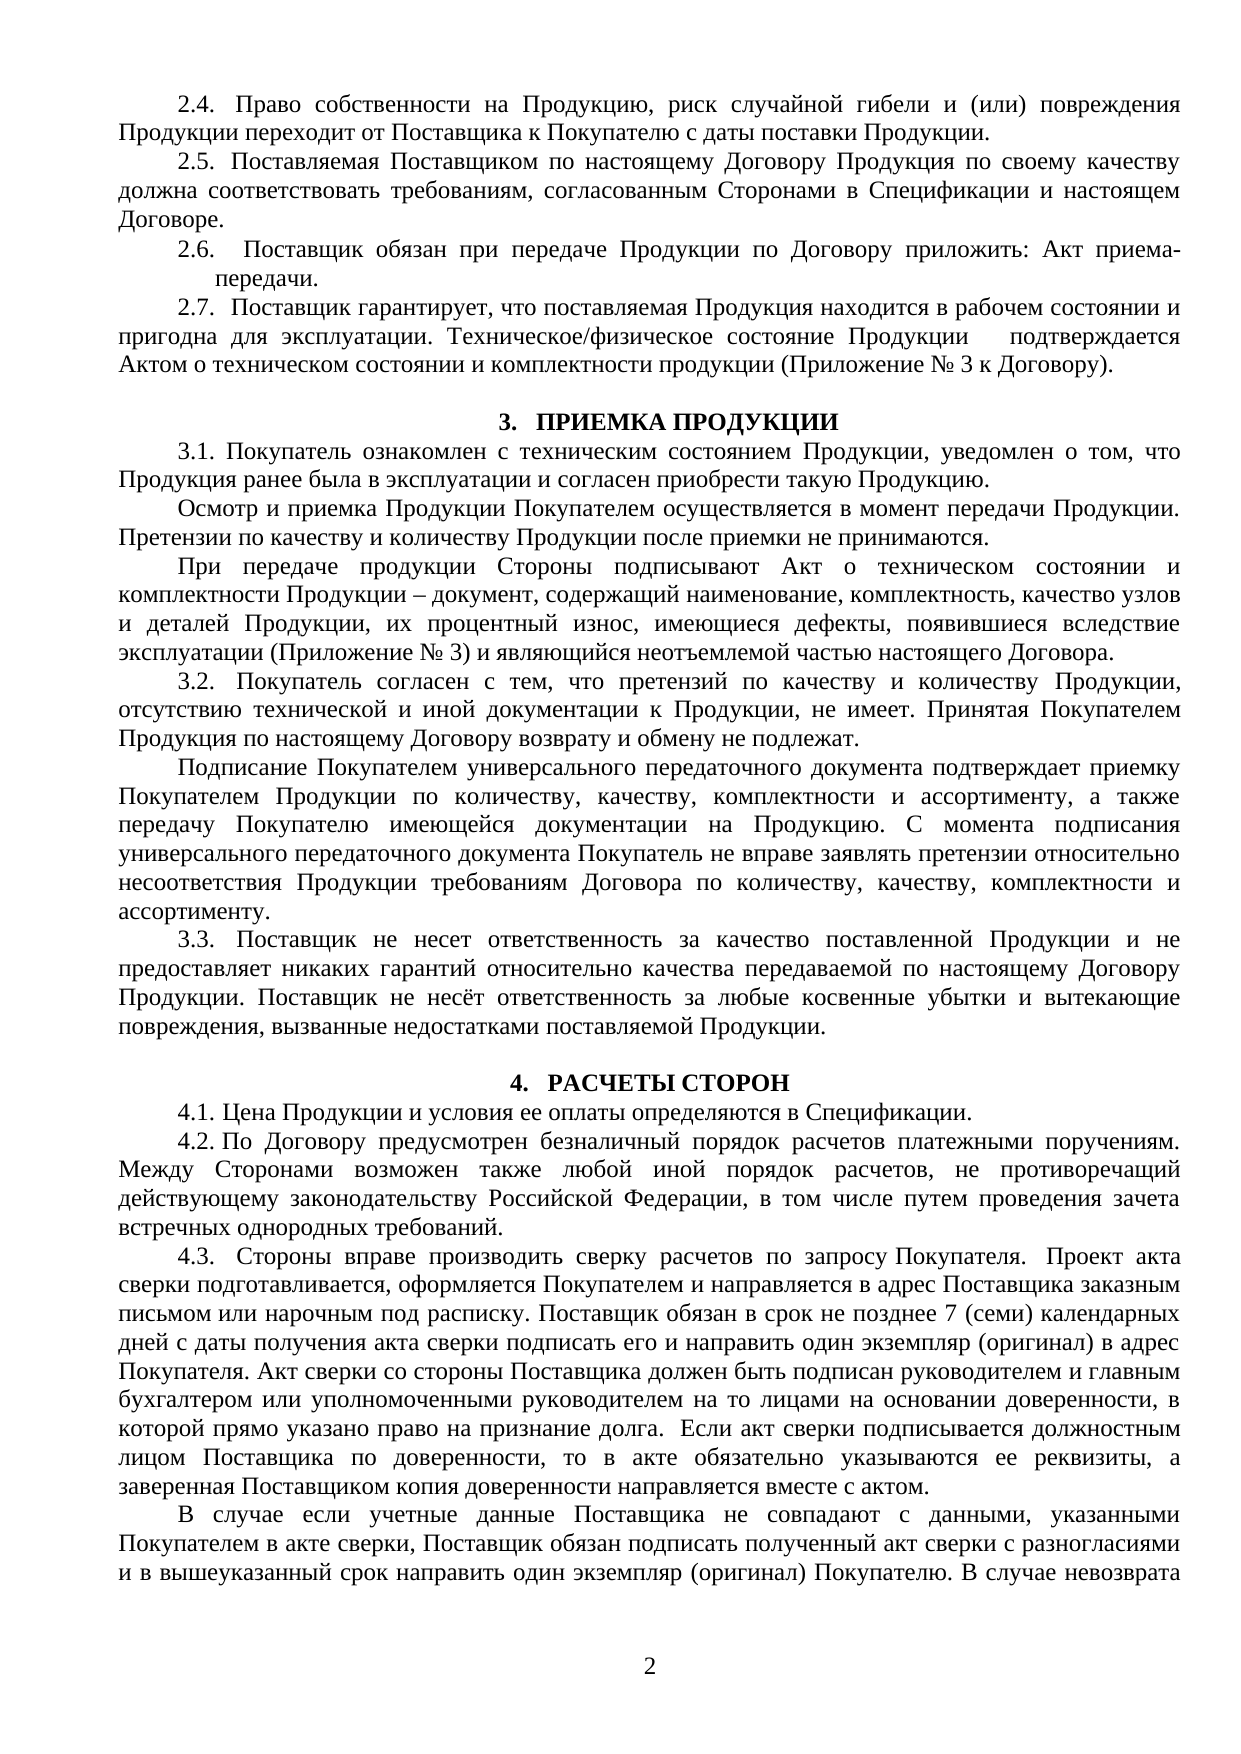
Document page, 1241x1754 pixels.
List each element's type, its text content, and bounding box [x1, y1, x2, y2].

list Поставляемая Поставщиком по настоящему Договору Продукция по своему качеству должна соответствовать требованиям, согласованным Сторонами в Спецификации и настоящем Договоре. [118, 146, 1181, 234]
list Покупатель согласен с тем, что претензий по качеству и количеству Продукции, отсутствию технической и иной документации к Продукции, не имеет. Принятая Покупателем Продукция по настоящему Договору возврату и обмену не подлежат. [118, 666, 1181, 752]
list Право собственности на Продукцию, риск случайной гибели и (или) повреждения Продукции переходит от Поставщика к Покупателю с даты поставки Продукции. [118, 89, 1181, 146]
text Осмотр и приемка Продукции Покупателем осуществляется в момент передачи Продукции. Претензии по качеству и количеству Продукции после приемки не принимаются. [118, 493, 1181, 551]
list Стороны вправе производить сверку расчетов по запросу Покупателя. Проект акта сверки подготавливается, оформляется Покупателем и направляется в адрес Поставщика заказным письмом или нарочным под расписку. Поставщик обязан в срок не позднее 7 (семи) календарных дней с даты получения акта сверки подписать его и направить один экземпляр (оригинал) в адрес Покупателя. Акт сверки со стороны Поставщика должен быть подписан руководителем и главным бухгалтером или уполномоченными руководителем на то лицами на основании доверенности, в которой прямо указано право на признание долга. Если акт сверки подписывается должностным лицом Поставщика по доверенности, то в акте обязательно указываются ее реквизиты, а заверенная Поставщиком копия доверенности направляется вместе с актом. [118, 1241, 1181, 1499]
text 4.1. Цена Продукции и условия ее оплаты определяются в Спецификации. [118, 1097, 1181, 1126]
list Поставщик не несет ответственность за качество поставленной Продукции и не предоставляет никаких гарантий относительно качества передаваемой по настоящему Договору Продукции. Поставщик не несёт ответственность за любые косвенные убытки и вытекающие повреждения, вызванные недостатками поставляемой Продукции. [118, 924, 1181, 1039]
list Поставщик гарантирует, что поставляемая Продукция находится в рабочем состоянии и пригодна для эксплуатации. Техническое/физическое состояние Продукции подтверждается Актом о техническом состоянии и комплектности продукции (Приложение № 3 к Договору). [118, 292, 1181, 378]
list По Договору предусмотрен безналичный порядок расчетов платежными поручениям. Между Сторонами возможен также любой иной порядок расчетов, не противоречащий действующему законодательству Российской Федерации, в том числе путем проведения зачета встречных однородных требований. [118, 1126, 1181, 1241]
text При передаче продукции Стороны подписывают Акт о техническом состоянии и комплектности Продукции – документ, содержащий наименование, комплектность, качество узлов и деталей Продукции, их процентный износ, имеющиеся дефекты, появившиеся вследствие эксплуатации (Приложение № 3) и являющийся неотъемлемой частью настоящего Договора. [118, 551, 1181, 666]
text Подписание Покупателем универсального передаточного документа подтверждает приемку Покупателем Продукции по количеству, качеству, комплектности и ассортименту, а также передачу Покупателю имеющейся документации на Продукцию. С момента подписания универсального передаточного документа Покупатель не вправе заявлять претензии относительно несоответствия Продукции требованиям Договора по количеству, качеству, комплектности и ассортименту. [118, 752, 1181, 924]
list Поставщик обязан при передаче Продукции по Договору приложить: Акт приема-передачи. [177, 234, 1181, 292]
list РАСЧЕТЫ СТОРОН [118, 1068, 1181, 1097]
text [118, 1499, 1181, 1586]
list ПРИЕМКА ПРОДУКЦИИ [156, 407, 1181, 436]
text 3.1. Покупатель ознакомлен с техническим состоянием Продукции, уведомлен о том, что Продукция ранее была в эксплуатации и согласен приобрести такую Продукцию. [118, 436, 1181, 493]
